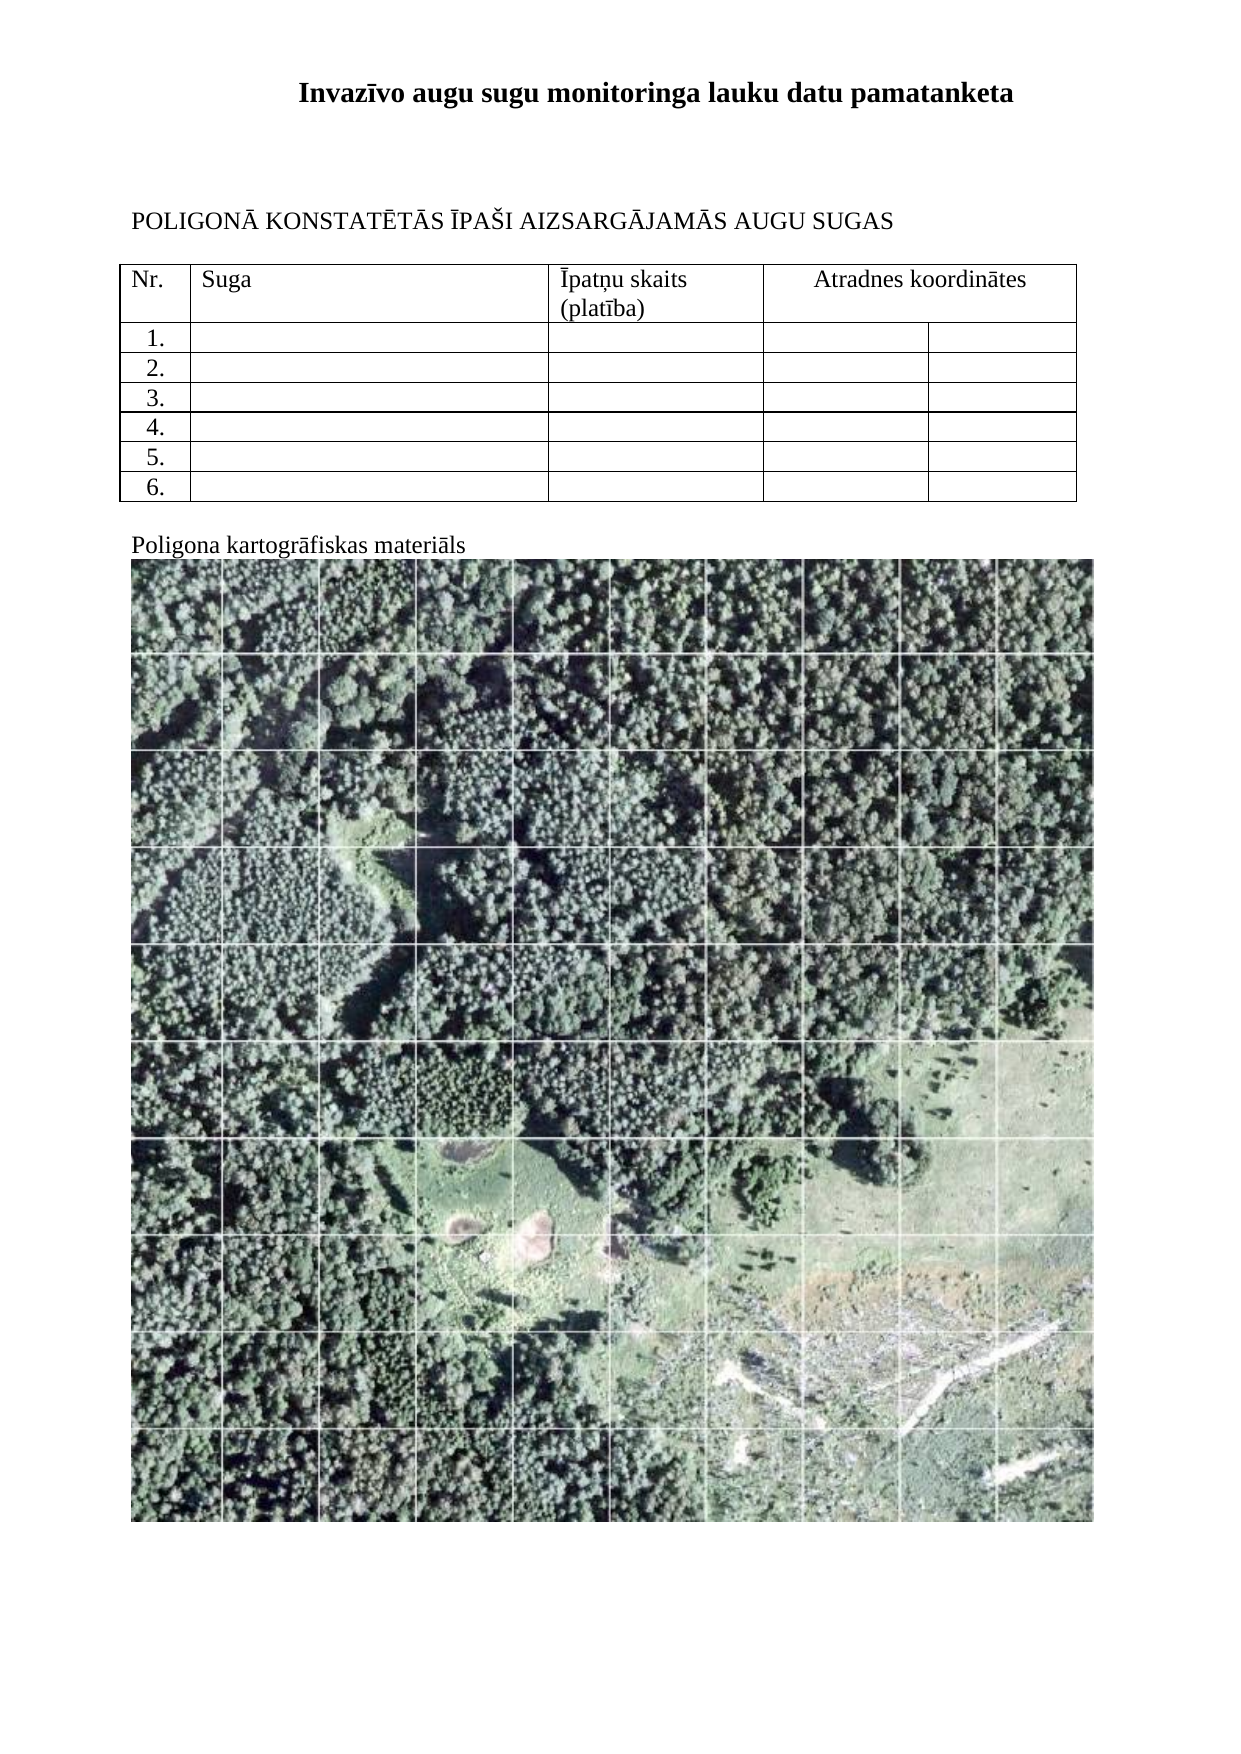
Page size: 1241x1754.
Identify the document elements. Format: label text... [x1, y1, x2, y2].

table_cell [121, 353, 190, 382]
table_cell [764, 442, 928, 471]
table_cell [929, 472, 1076, 501]
table_cell [121, 472, 190, 501]
table_cell [764, 383, 928, 411]
table_cell [764, 353, 928, 382]
table_cell [191, 383, 548, 411]
table_cell [191, 472, 548, 501]
table_header Suga [191, 265, 548, 322]
table_cell [929, 413, 1076, 441]
text POLIGONĀ KONSTATĒTĀS ĪPAŠI AIZSARGĀJAMĀS AUGU SUGAS [131, 206, 1181, 235]
picture [131, 559, 1094, 1522]
table_cell [121, 442, 190, 471]
table_cell [929, 353, 1076, 382]
table_cell [764, 323, 928, 352]
table_cell [549, 323, 763, 352]
table_cell [929, 323, 1076, 352]
table_cell [191, 413, 548, 441]
table_cell [121, 383, 190, 411]
table_cell [549, 353, 763, 382]
table_cell [549, 472, 763, 501]
table_cell [929, 383, 1076, 411]
table_cell [549, 442, 763, 471]
table_cell [191, 323, 548, 352]
table_cell [121, 413, 190, 441]
table_cell [929, 442, 1076, 471]
table_cell [191, 353, 548, 382]
table_header Īpatņu skaits (platība) [549, 265, 763, 322]
table_cell [764, 472, 928, 501]
text Poligona kartogrāfiskas materiāls [131, 531, 1181, 559]
table_cell [121, 323, 190, 352]
table_cell [549, 383, 763, 411]
table_header Atradnes koordinātes [764, 265, 1076, 322]
table_cell [191, 442, 548, 471]
table_cell [549, 413, 763, 441]
table_cell [764, 413, 928, 441]
table_header Nr. [121, 265, 190, 322]
